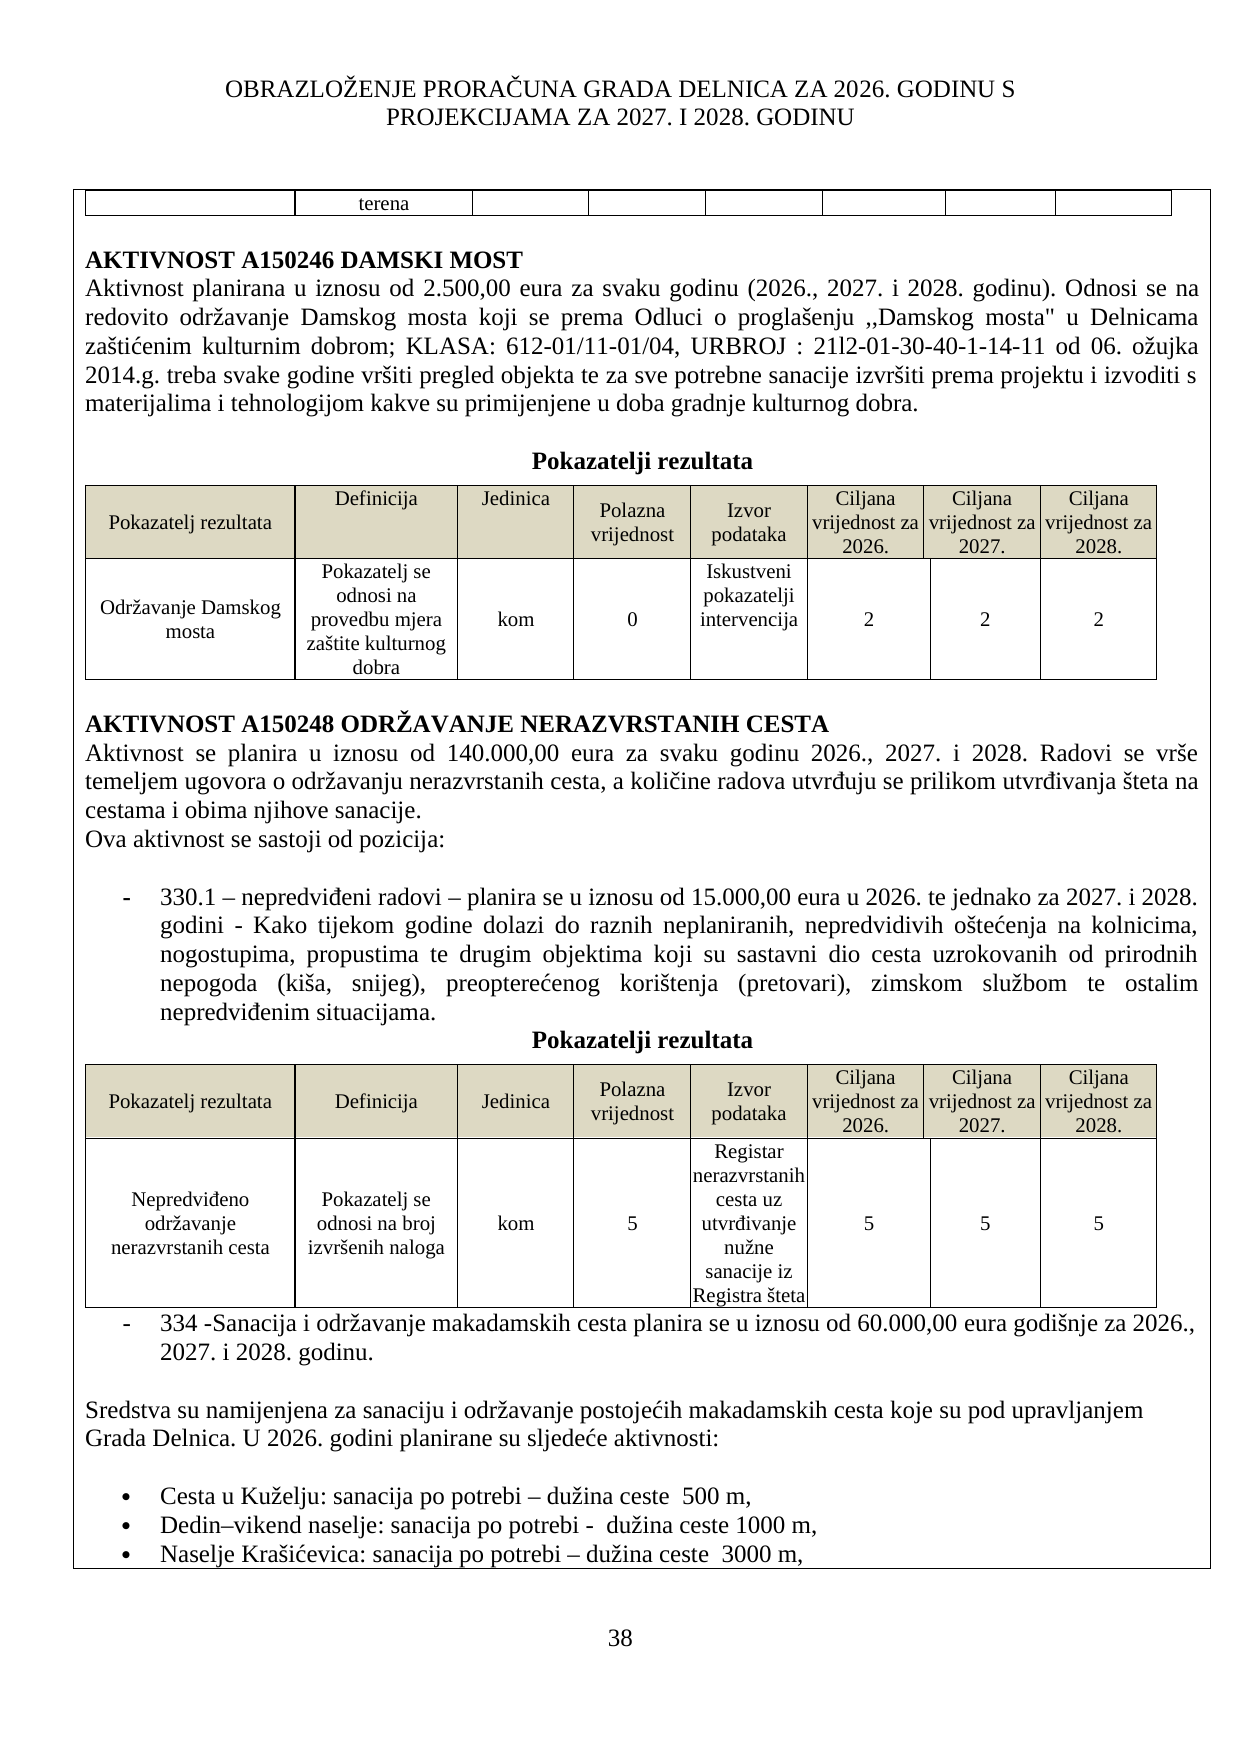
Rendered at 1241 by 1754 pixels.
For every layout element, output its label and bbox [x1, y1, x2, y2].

table_cell [74, 190, 1210, 1568]
